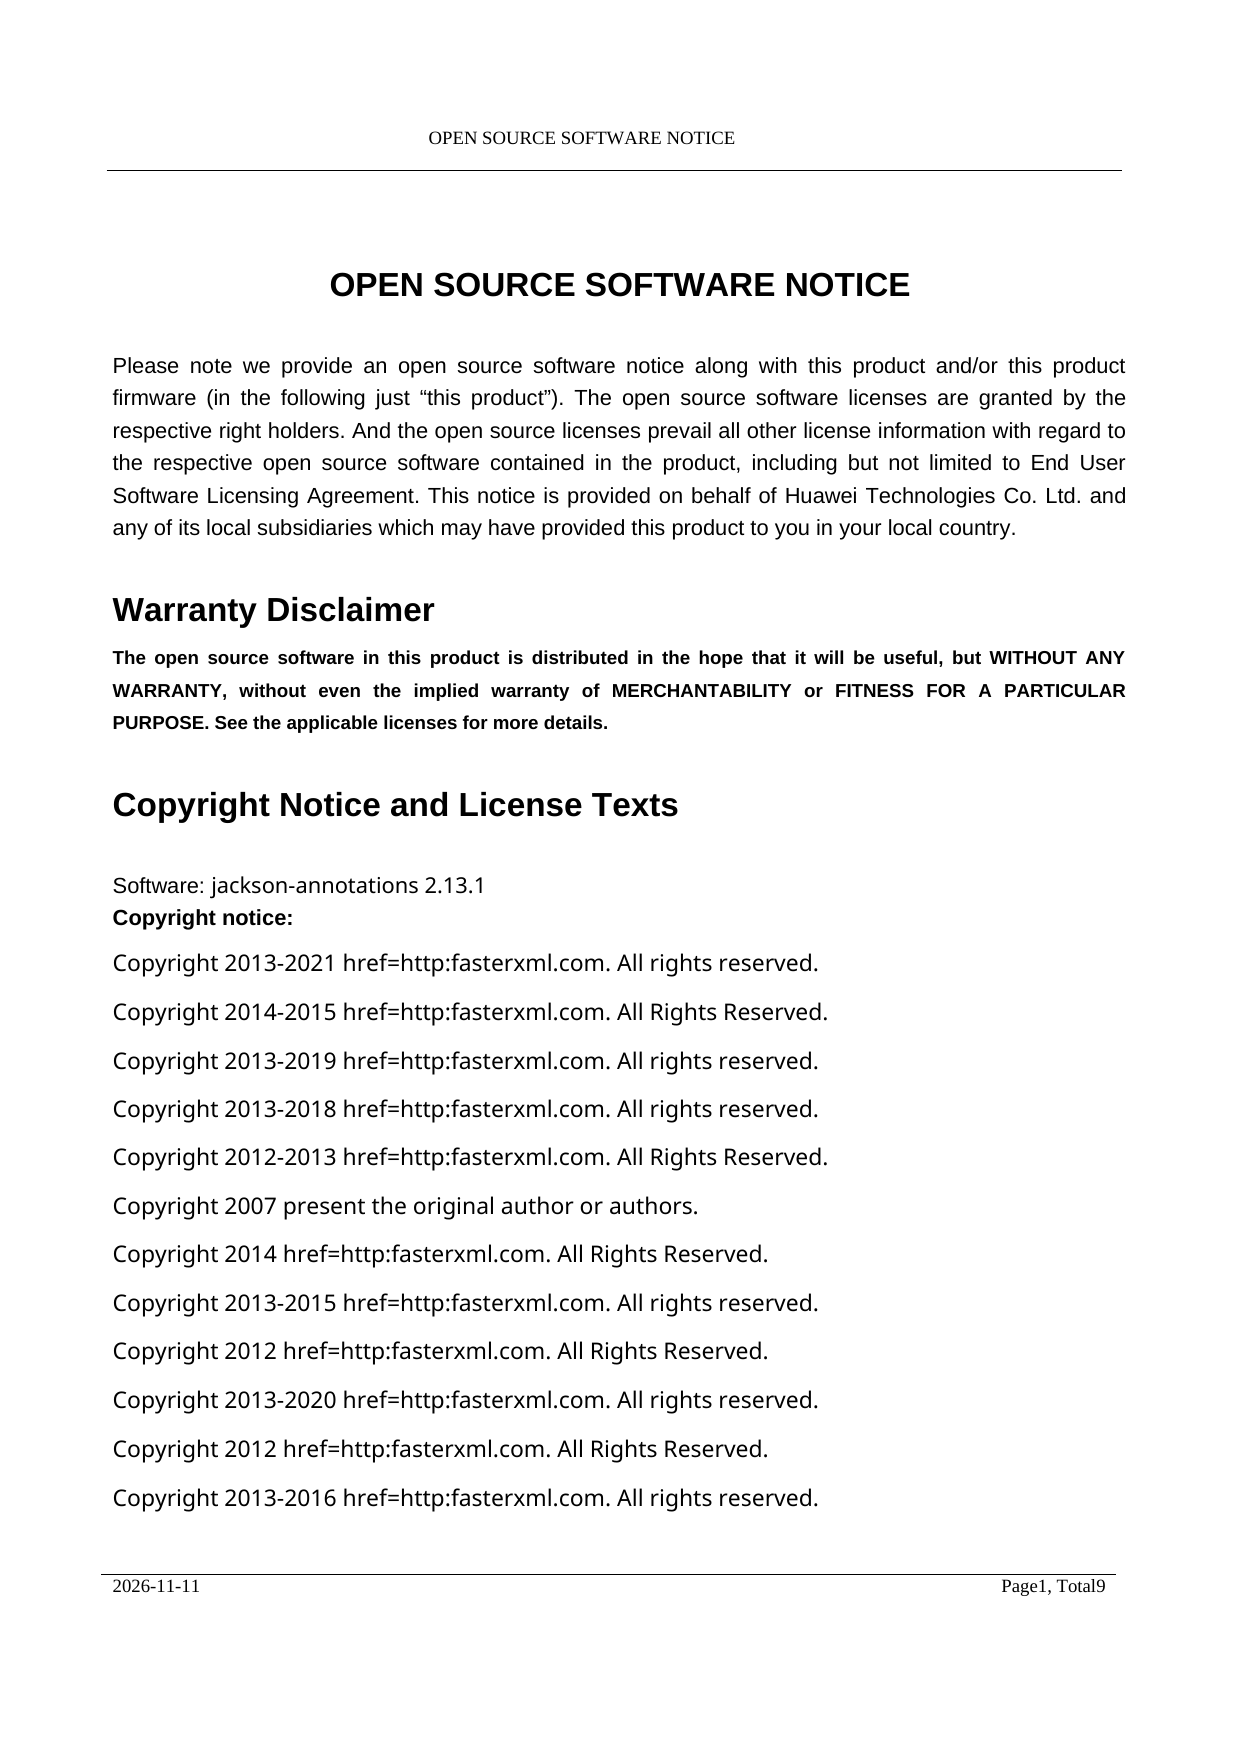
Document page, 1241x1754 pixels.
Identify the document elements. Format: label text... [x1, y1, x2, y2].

text The open source software in this product is distributed in the hope that it will be useful, but WITHOUT ANY WARRANTY, without even the implied warranty of MERCHANTABILITY or FITNESS FOR A PARTICULAR PURPOSE. See the applicable licenses for more details. [112, 641, 1128, 739]
text Copyright Notice and License Texts [112, 771, 1128, 836]
text OPEN SOURCE SOFTWARE NOTICE [112, 251, 1128, 316]
text Copyright notice: [112, 901, 1128, 934]
text Warranty Disclaimer [112, 576, 1128, 641]
text Copyright 2012-2013 href=http:fasterxml.com. All Rights Reserved. Copyright 2007 present the original author or authors. Copyright 2014 href=http:fasterxml.com. All Rights Reserved. Copyright 2013-2015 href=http:fasterxml.com. All rights reserved. [112, 1140, 1128, 1319]
text Software: jackson-annotations 2.13.1 [112, 869, 1128, 901]
text Copyright 2013-2018 href=http:fasterxml.com. All rights reserved. [112, 1092, 1128, 1125]
text Copyright 2013-2021 href=http:fasterxml.com. All rights reserved. Copyright 2014-2015 href=http:fasterxml.com. All Rights Reserved. Copyright 2013-2019 href=http:fasterxml.com. All rights reserved. [112, 947, 1128, 1077]
text Please note we provide an open source software notice along with this product and/or this product firmware (in the following just “this product”). The open source software licenses are granted by the respective right holders. And the open source licenses prevail all other license information with regard to the respective open source software contained in the product, including but not limited to End User Software Licensing Agreement. This notice is provided on behalf of Huawei Technologies Co. Ltd. and any of its local subsidiaries which may have provided this product to you in your local country. [112, 349, 1128, 544]
text Copyright 2012 href=http:fasterxml.com. All Rights Reserved. Copyright 2013-2020 href=http:fasterxml.com. All rights reserved. Copyright 2012 href=http:fasterxml.com. All Rights Reserved. Copyright 2013-2016 href=http:fasterxml.com. All rights reserved. [112, 1335, 1128, 1562]
